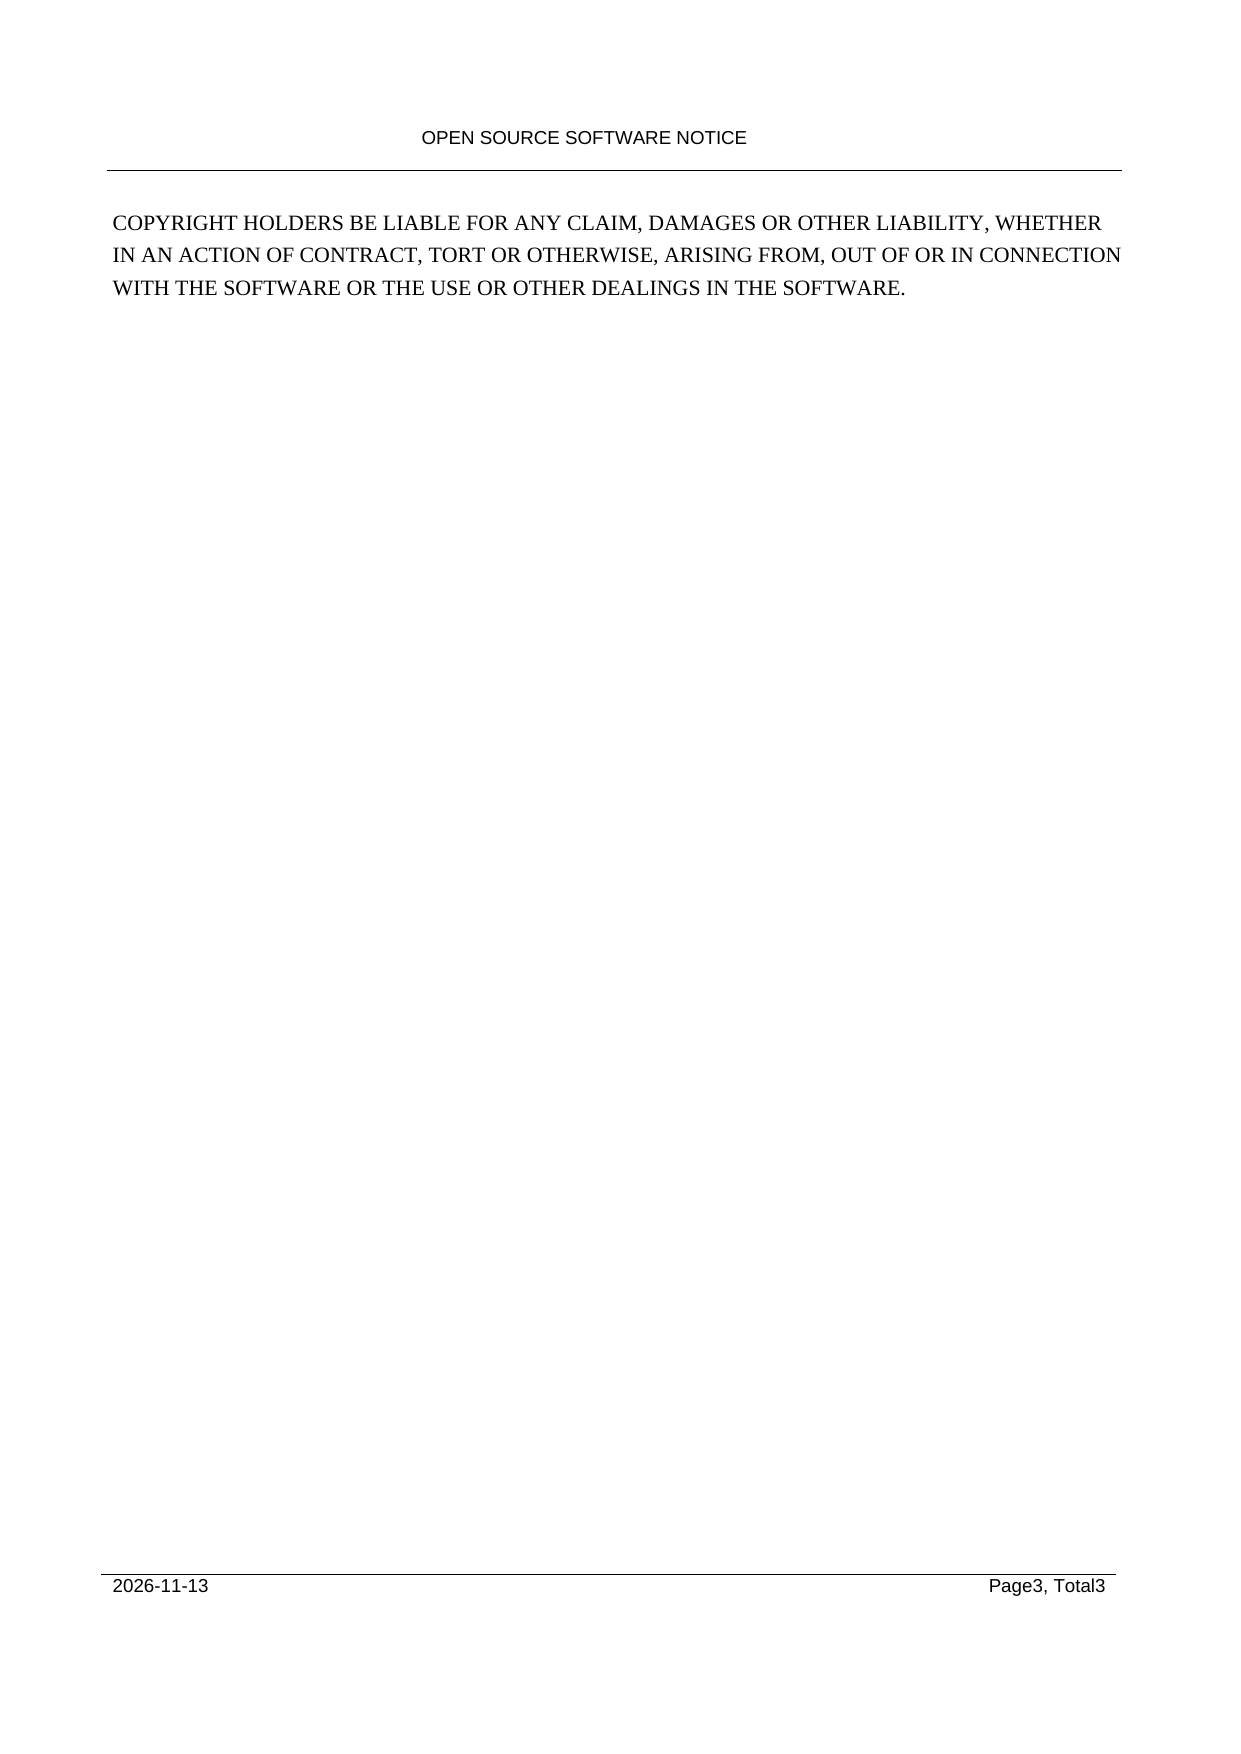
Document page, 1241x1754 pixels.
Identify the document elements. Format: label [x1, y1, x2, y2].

text [112, 206, 1128, 304]
